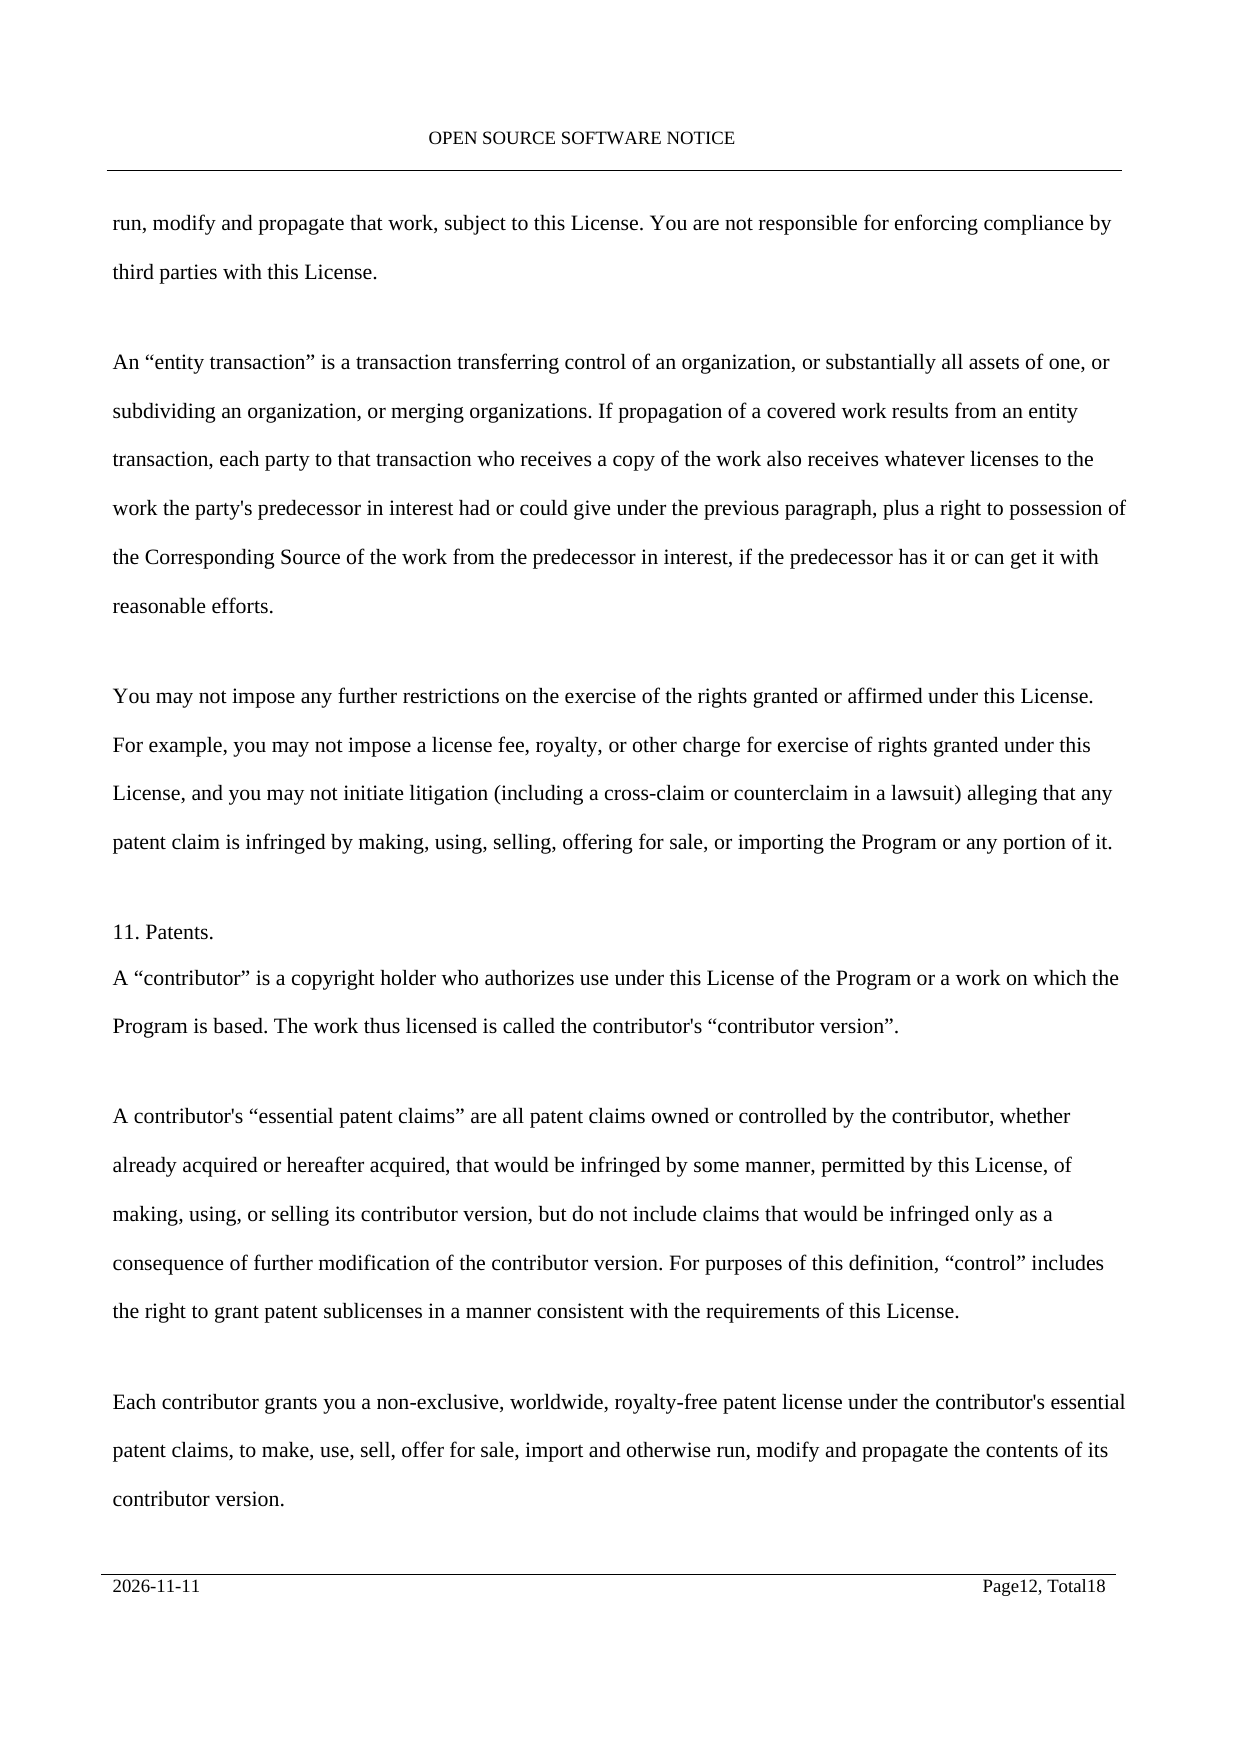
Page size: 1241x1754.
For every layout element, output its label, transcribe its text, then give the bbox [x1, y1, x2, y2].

text A “contributor” is a copyright holder who authorizes use under this License of the Program or a work on which the Program is based. The work thus licensed is called the contributor's “contributor version”. [112, 961, 1128, 1042]
text A contributor's “essential patent claims” are all patent claims owned or controlled by the contributor, whether already acquired or hereafter acquired, that would be infringed by some manner, permitted by this License, of making, using, or selling its contributor version, but do not include claims that would be infringed only as a consequence of further modification of the contributor version. For purposes of this definition, “control” includes the right to grant patent sublicenses in a manner consistent with the requirements of this License. [112, 1100, 1128, 1327]
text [112, 206, 1128, 288]
text You may not impose any further restrictions on the exercise of the rights granted or affirmed under this License. For example, you may not impose a license fee, royalty, or other charge for exercise of rights granted under this License, and you may not initiate litigation (including a cross-claim or counterclaim in a lawsuit) alleging that any patent claim is infringed by making, using, selling, offering for sale, or importing the Program or any portion of it. [112, 679, 1128, 858]
text 11. Patents. [112, 916, 1128, 948]
text An “entity transaction” is a transaction transferring control of an organization, or substantially all assets of one, or subdividing an organization, or merging organizations. If propagation of a covered work results from an entity transaction, each party to that transaction who receives a copy of the work also receives whatever licenses to the work the party's predecessor in interest had or could give under the previous paragraph, plus a right to possession of the Corresponding Source of the work from the predecessor in interest, if the predecessor has it or can get it with reasonable efforts. [112, 345, 1128, 622]
text Each contributor grants you a non-exclusive, worldwide, royalty-free patent license under the contributor's essential patent claims, to make, use, sell, offer for sale, import and otherwise run, modify and propagate the contents of its contributor version. [112, 1385, 1128, 1515]
